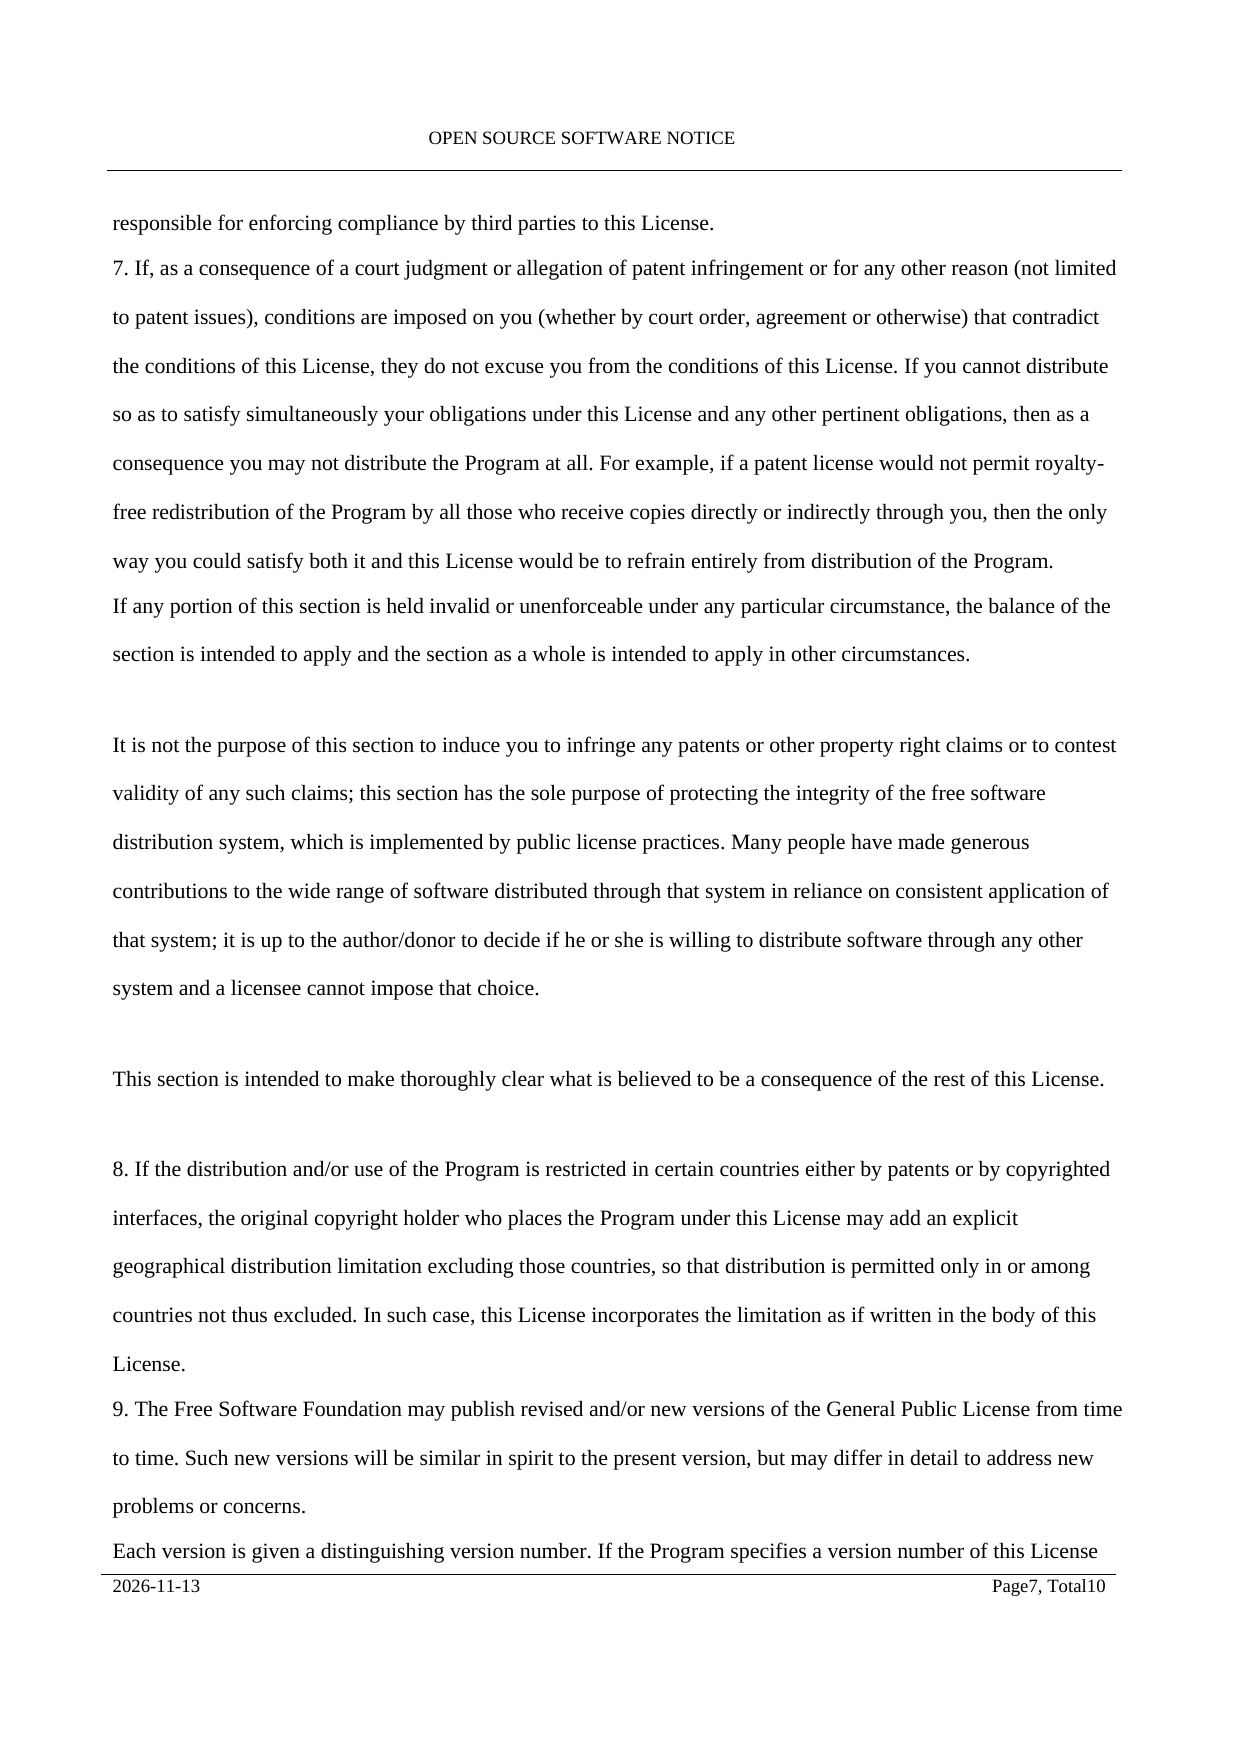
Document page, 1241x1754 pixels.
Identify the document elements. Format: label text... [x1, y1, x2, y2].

text 7. If, as a consequence of a court judgment or allegation of patent infringement or for any other reason (not limited to patent issues), conditions are imposed on you (whether by court order, agreement or otherwise) that contradict the conditions of this License, they do not excuse you from the conditions of this License. If you cannot distribute so as to satisfy simultaneously your obligations under this License and any other pertinent obligations, then as a consequence you may not distribute the Program at all. For example, if a patent license would not permit royalty-free redistribution of the Program by all those who receive copies directly or indirectly through you, then the only way you could satisfy both it and this License would be to refrain entirely from distribution of the Program. [112, 251, 1128, 576]
text 9. The Free Software Foundation may publish revised and/or new versions of the General Public License from time to time. Such new versions will be similar in spirit to the present version, but may differ in detail to address new problems or concerns. [112, 1392, 1128, 1522]
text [112, 1535, 1128, 1567]
text It is not the purpose of this section to induce you to infringe any patents or other property right claims or to contest validity of any such claims; this section has the sole purpose of protecting the integrity of the free software distribution system, which is implemented by public license practices. Many people have made generous contributions to the wide range of software distributed through that system in reliance on consistent application of that system; it is up to the author/donor to decide if he or she is willing to distribute software through any other system and a licensee cannot impose that choice. [112, 728, 1128, 1004]
text If any portion of this section is held invalid or unenforceable under any particular circumstance, the balance of the section is intended to apply and the section as a whole is intended to apply in other circumstances. [112, 589, 1128, 670]
text 8. If the distribution and/or use of the Program is restricted in certain countries either by patents or by copyrighted interfaces, the original copyright holder who places the Program under this License may add an explicit geographical distribution limitation excluding those countries, so that distribution is permitted only in or among countries not thus excluded. In such case, this License incorporates the limitation as if written in the body of this License. [112, 1152, 1128, 1380]
text This section is intended to make thoroughly clear what is believed to be a consequence of the rest of this License. [112, 1062, 1128, 1094]
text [112, 206, 1128, 239]
